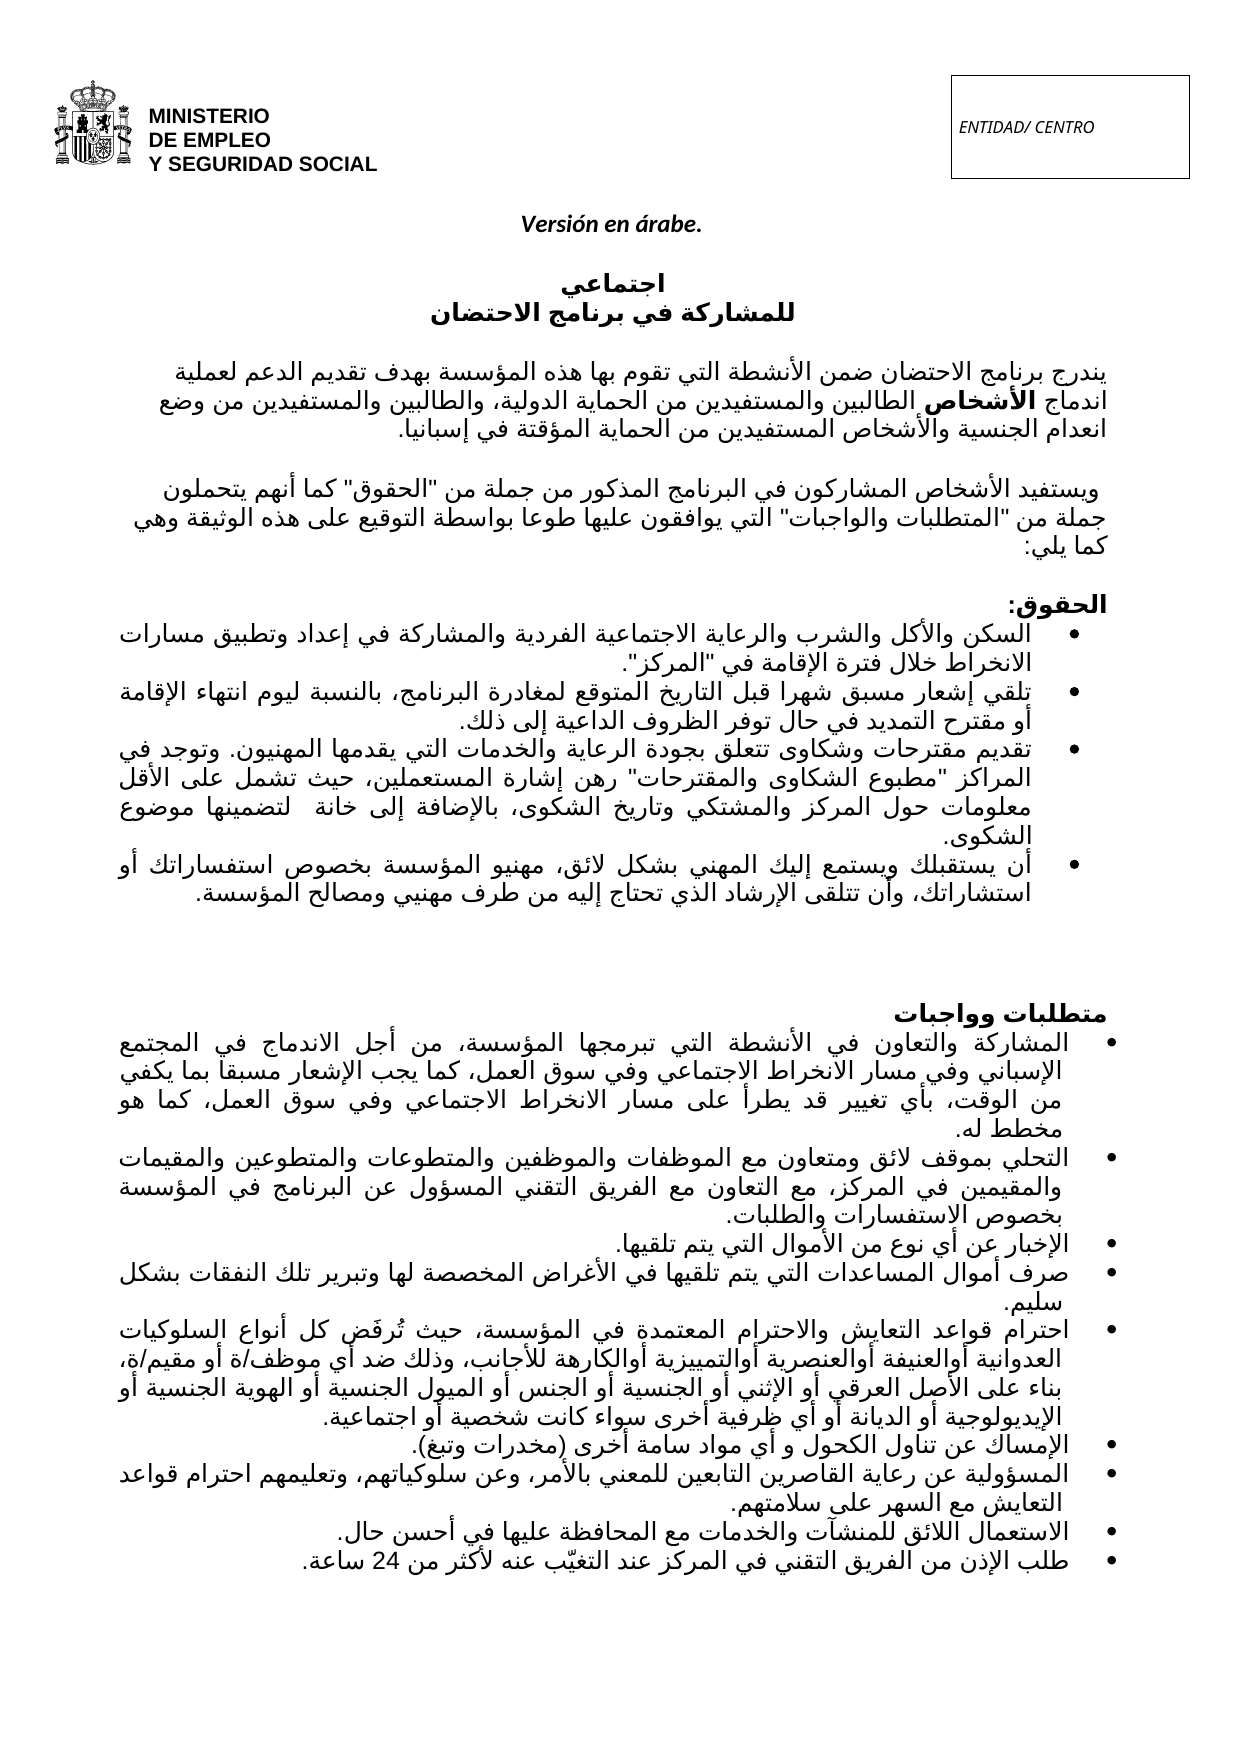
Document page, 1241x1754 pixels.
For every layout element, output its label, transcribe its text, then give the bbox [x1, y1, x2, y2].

text اجتماعي [118, 269, 1107, 298]
picture [42, 75, 141, 179]
text ويستفيد الأشخاص المشاركون في البرنامج المذكور من جملة من "الحقوق" كما أنهم يتحملون جملة من "المتطلبات والواجبات" التي يوافقون عليها طوعا بواسطة التوقيع على هذه الوثيقة وهي كما يلي: [118, 474, 1107, 560]
list احترام قواعد التعايش والاحترام المعتمدة في المؤسسة، حيث تُرفَض كل أنواع السلوكيات العدوانية أوالعنيفة أوالعنصرية أوالتمييزية أوالكارهة للأجانب، وذلك ضد أي موظف/ة أو مقيم/ة، بناء على الأصل العرقي أو الإثني أو الجنسية أو الجنس أو الميول الجنسية أو الهوية الجنسية أو الإيديولوجية أو الديانة أو أي ظرفية أخرى سواء كانت شخصية أو اجتماعية. [118, 1315, 1107, 1431]
list صرف أموال المساعدات التي يتم تلقيها في الأغراض المخصصة لها وتبرير تلك النفقات بشكل سليم. [118, 1258, 1107, 1315]
text يندرج برنامج الاحتضان ضمن الأنشطة التي تقوم بها هذه المؤسسة بهدف تقديم الدعم لعملية اندماج الأشخاص الطالبين والمستفيدين من الحماية الدولية، والطالبين والمستفيدين من وضع انعدام الجنسية والأشخاص المستفيدين من الحماية المؤقتة في إسبانيا. [118, 357, 1107, 443]
text الحقوق: [118, 591, 1107, 619]
subtitle Versión en árabe. [118, 208, 1107, 238]
list الإخبار عن أي نوع من الأموال التي يتم تلقيها. [118, 1229, 1107, 1258]
list الاستعمال اللائق للمنشآت والخدمات مع المحافظة عليها في أحسن حال. [118, 1517, 1107, 1546]
list طلب الإذن من الفريق التقني في المركز عند التغيّب عنه لأكثر من 24 ساعة. [118, 1546, 1107, 1575]
text متطلبات وواجبات [118, 999, 1107, 1027]
list تلقي إشعار مسبق شهرا قبل التاريخ المتوقع لمغادرة البرنامج، بالنسبة ليوم انتهاء الإقامة أو مقترح التمديد في حال توفر الظروف الداعية إلى ذلك. [118, 677, 1070, 734]
list تقديم مقترحات وشكاوى تتعلق بجودة الرعاية والخدمات التي يقدمها المهنيون. وتوجد في المراكز "مطبوع الشكاوى والمقترحات" رهن إشارة المستعملين، حيث تشمل على الأقل معلومات حول المركز والمشتكي وتاريخ الشكوى، بالإضافة إلى خانة لتضمينها موضوع الشكوى. [118, 734, 1070, 849]
list الإمساك عن تناول الكحول و أي مواد سامة أخرى (مخدرات وتبغ). [118, 1431, 1107, 1459]
text للمشاركة في برنامج الاحتضان [118, 298, 1107, 326]
list المشاركة والتعاون في الأنشطة التي تبرمجها المؤسسة، من أجل الاندماج في المجتمع الإسباني وفي مسار الانخراط الاجتماعي وفي سوق العمل، كما يجب الإشعار مسبقا بما يكفي من الوقت، بأي تغيير قد يطرأ على مسار الانخراط الاجتماعي وفي سوق العمل، كما هو مخطط له. [118, 1027, 1107, 1143]
list التحلي بموقف لائق ومتعاون مع الموظفات والموظفين والمتطوعات والمتطوعين والمقيمات والمقيمين في المركز، مع التعاون مع الفريق التقني المسؤول عن البرنامج في المؤسسة بخصوص الاستفسارات والطلبات. [118, 1143, 1107, 1229]
list أن يستقبلك ويستمع إليك المهني بشكل لائق، مهنيو المؤسسة بخصوص استفساراتك أو استشاراتك، وأن تتلقى الإرشاد الذي تحتاج إليه من طرف مهنيي ومصالح المؤسسة. [118, 849, 1070, 907]
list السكن والأكل والشرب والرعاية الاجتماعية الفردية والمشاركة في إعداد وتطبيق مسارات الانخراط خلال فترة الإقامة في "المركز". [118, 619, 1070, 677]
list المسؤولية عن رعاية القاصرين التابعين للمعني بالأمر، وعن سلوكياتهم، وتعليمهم احترام قواعد التعايش مع السهر على سلامتهم. [118, 1459, 1107, 1517]
